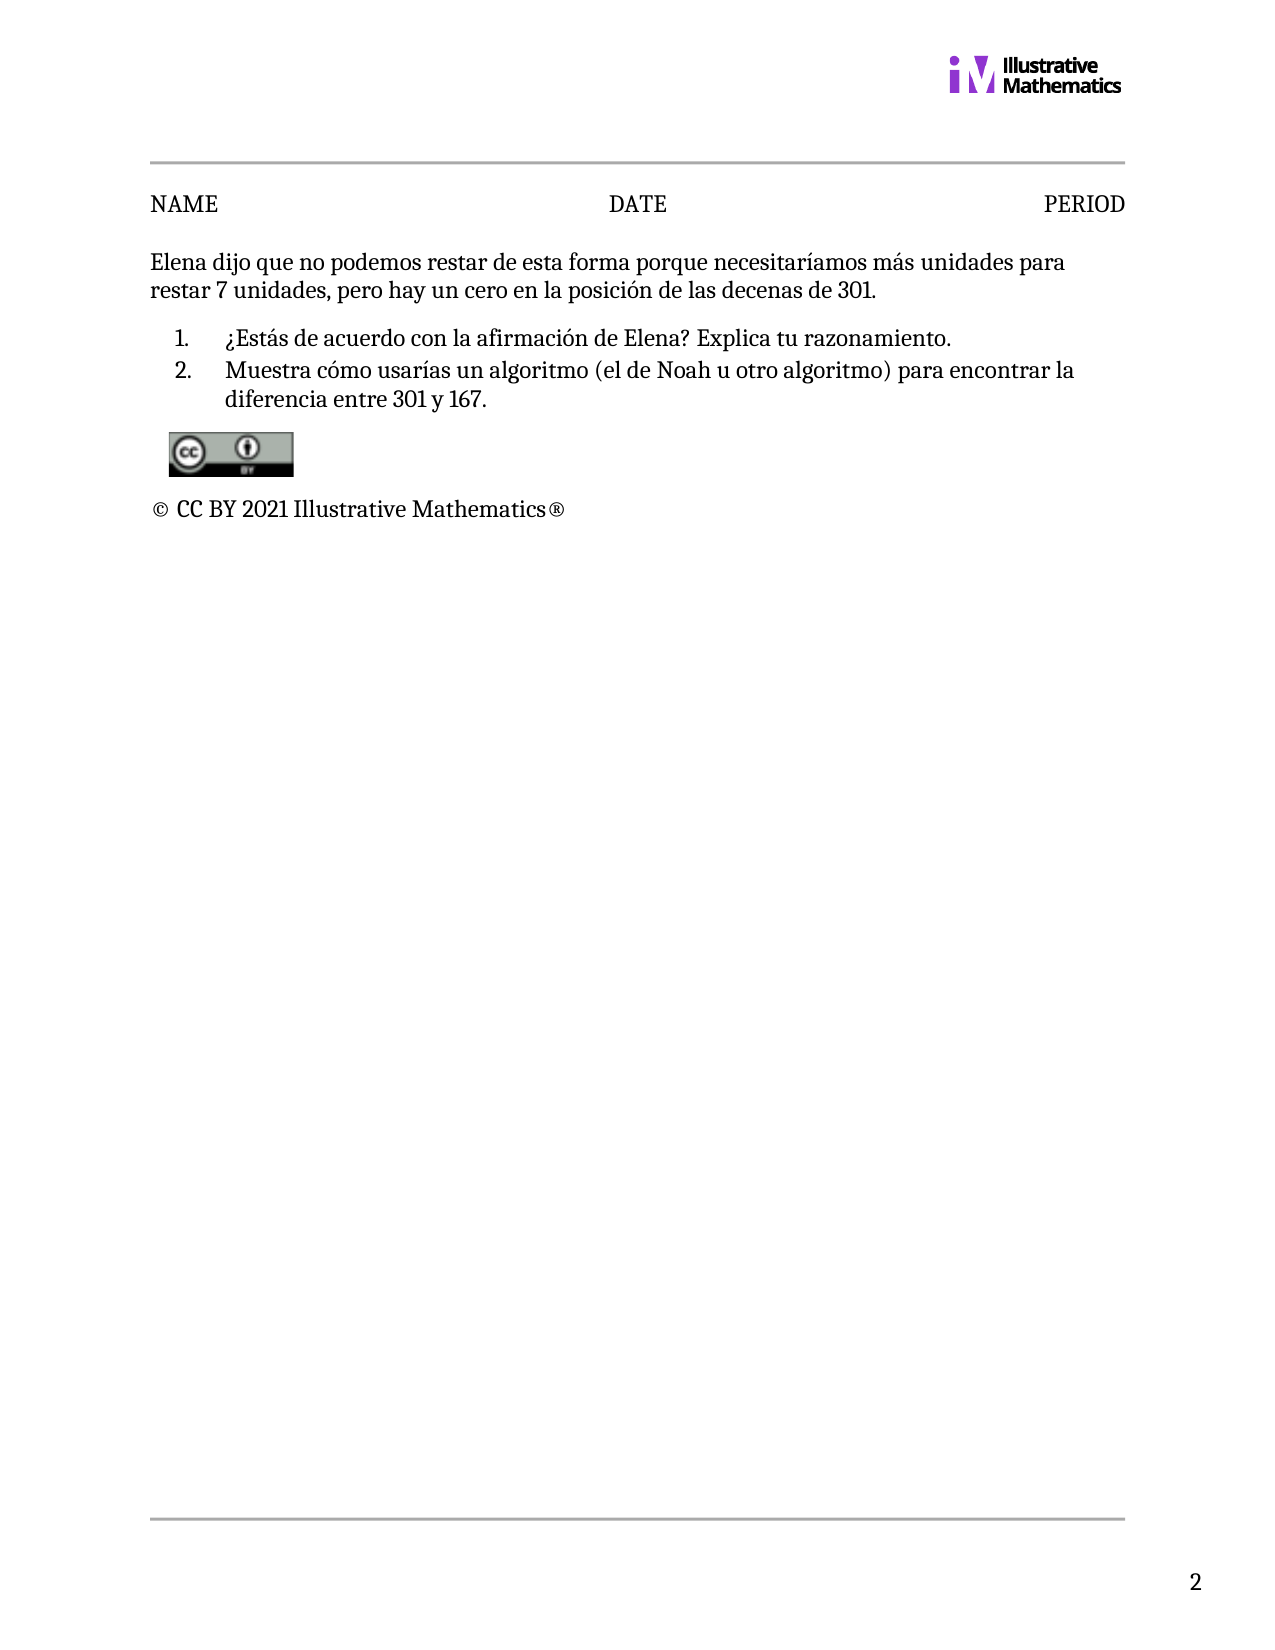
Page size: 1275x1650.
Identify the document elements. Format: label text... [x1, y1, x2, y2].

text Elena dijo que no podemos restar de esta forma porque necesitaríamos más unidades para restar 7 unidades, pero hay un cero en la posición de las decenas de 301. [150, 247, 1125, 305]
picture [168, 432, 294, 477]
list Muestra cómo usarías un algoritmo (el de Noah u otro algoritmo) para encontrar la diferencia entre 301 y 167. [175, 356, 1125, 414]
list ¿Estás de acuerdo con la afirmación de Elena? Explica tu razonamiento. [175, 324, 1125, 352]
picture [949, 55, 1121, 93]
text © CC BY 2021 Illustrative Mathematics® [150, 495, 1125, 524]
